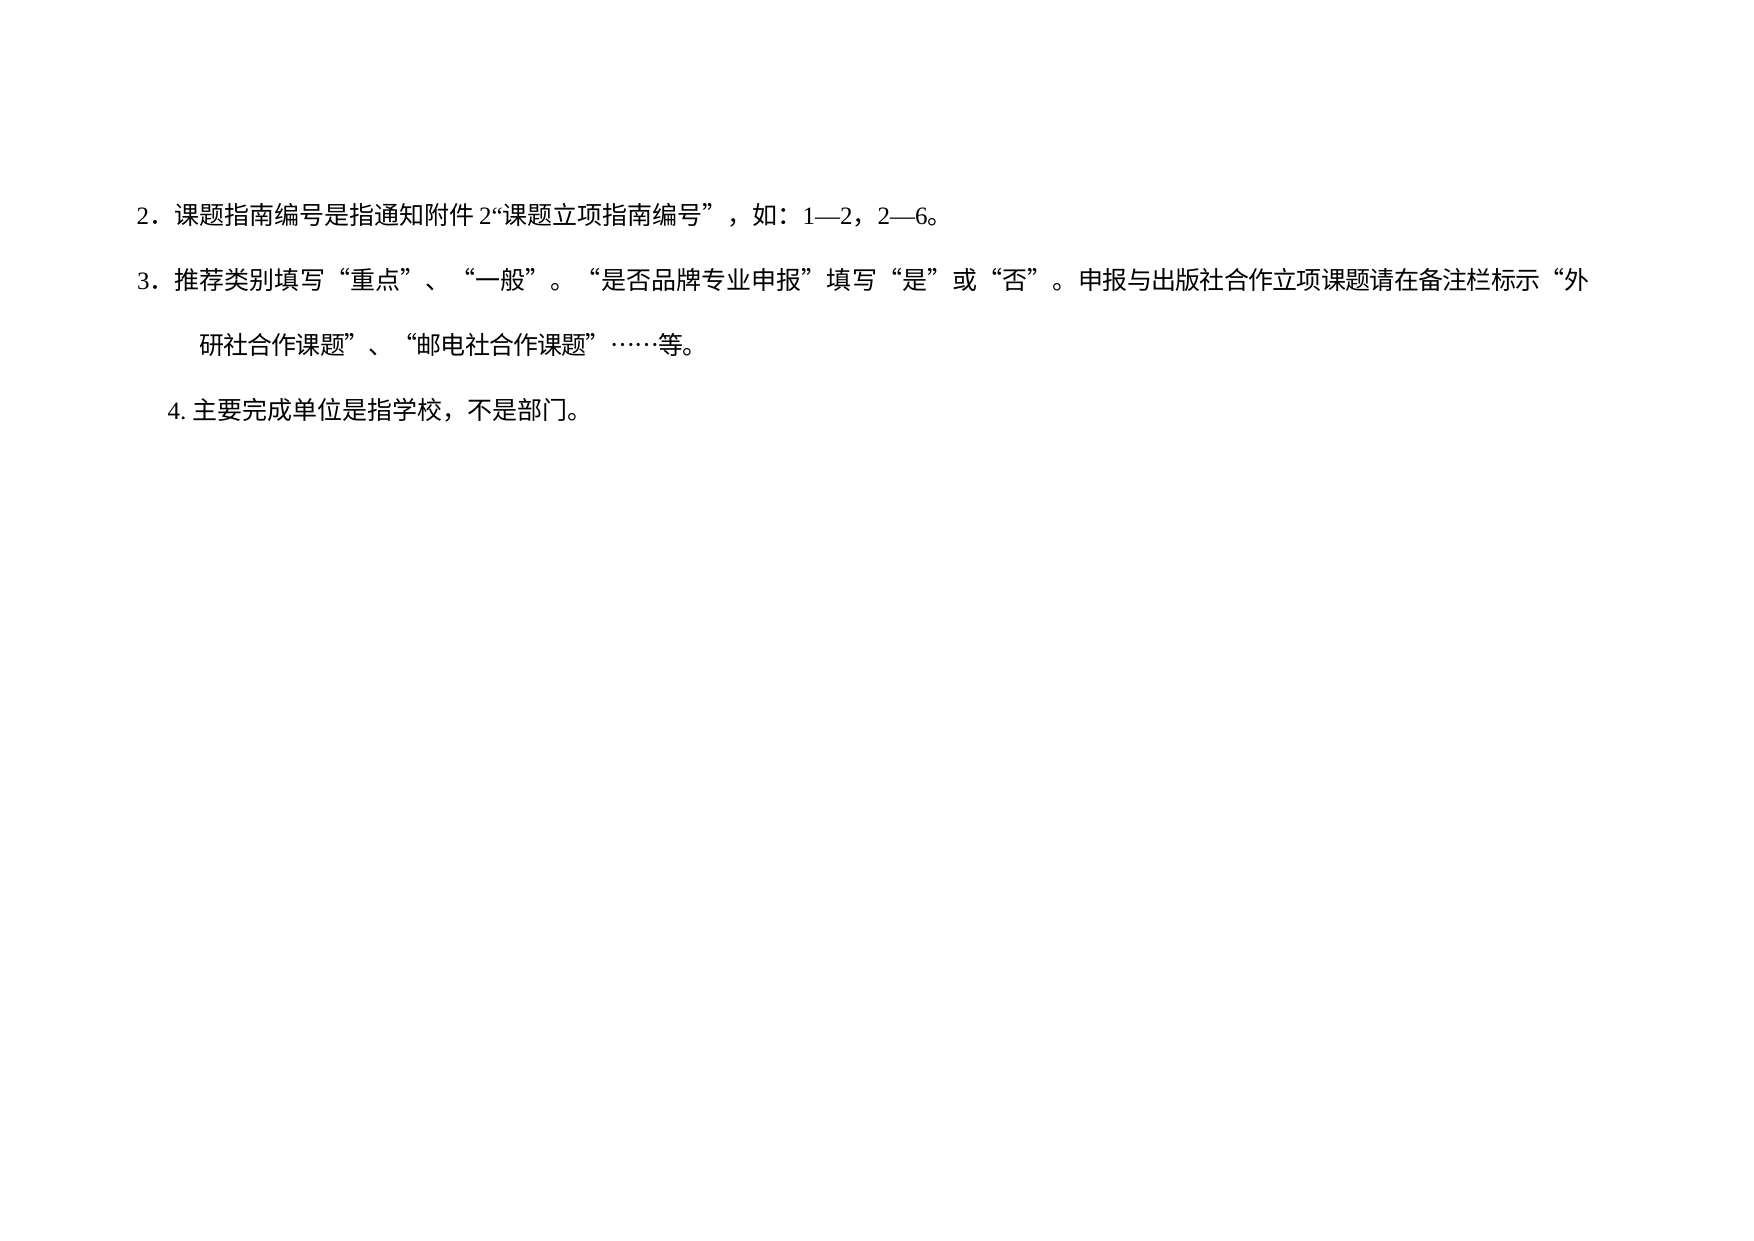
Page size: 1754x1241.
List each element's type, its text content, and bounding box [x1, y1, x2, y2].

text 2．课题指南编号是指通知附件2“课题立项指南编号”，如：1—2，2—6。 [111, 181, 1588, 246]
text 4. 主要完成单位是指学校，不是部门。 [130, 376, 1588, 441]
text 3．推荐类别填写“重点”、“一般”。“是否品牌专业申报”填写“是”或“否”。申报与出版社合作立项课题请在备注栏标示“外研社合作课题”、“邮电社合作课题”……等。 [111, 246, 1588, 376]
